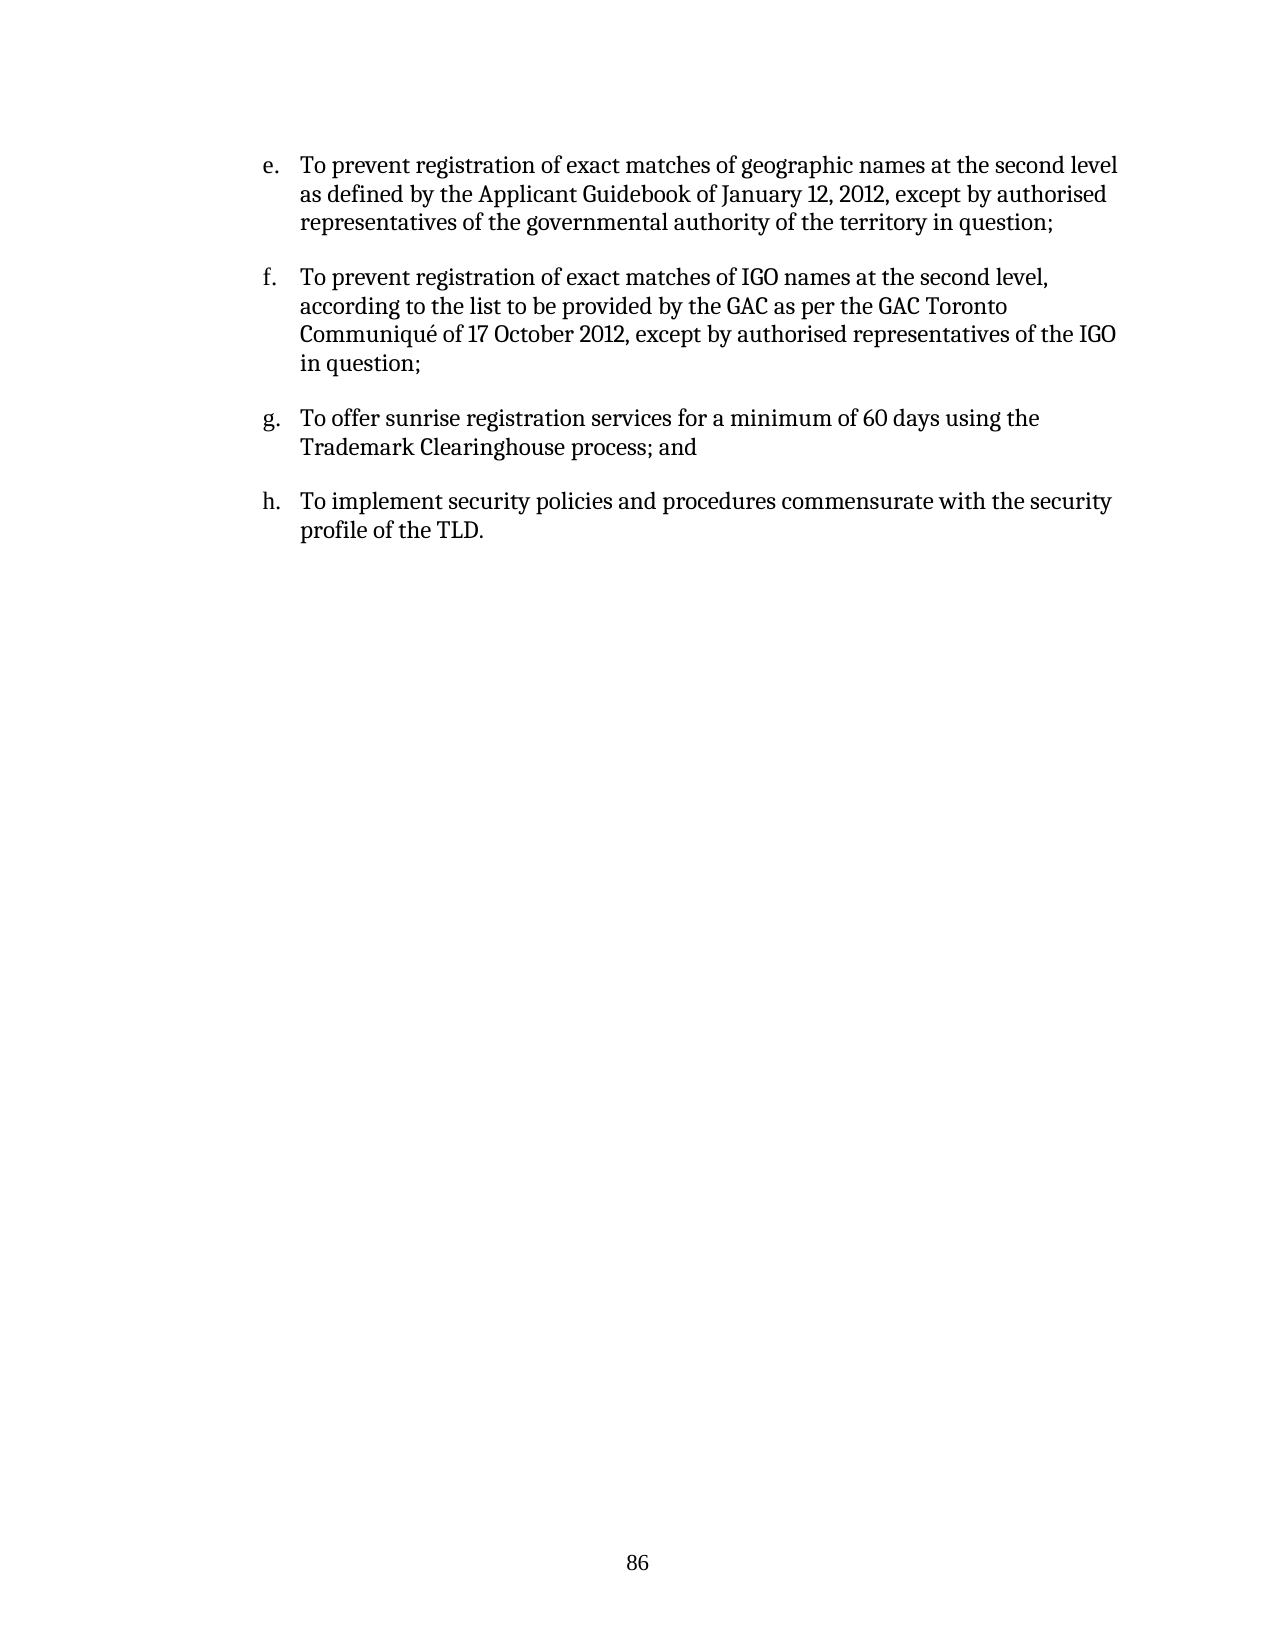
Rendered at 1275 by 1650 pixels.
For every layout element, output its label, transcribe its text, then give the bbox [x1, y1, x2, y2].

list To implement security policies and procedures commensurate with the security profile of the TLD. [262, 486, 1125, 544]
list To offer sunrise registration services for a minimum of 60 days using the Trademark Clearinghouse process; and [262, 403, 1125, 461]
list To prevent registration of exact matches of IGO names at the second level, according to the list to be provided by the GAC as per the GAC Toronto Communiqué of 17 October 2012, except by authorised representatives of the IGO in question; [262, 262, 1125, 378]
list To prevent registration of exact matches of geographic names at the second level as defined by the Applicant Guidebook of January 12, 2012, except by authorised representatives of the governmental authority of the territory in question; [262, 150, 1125, 237]
